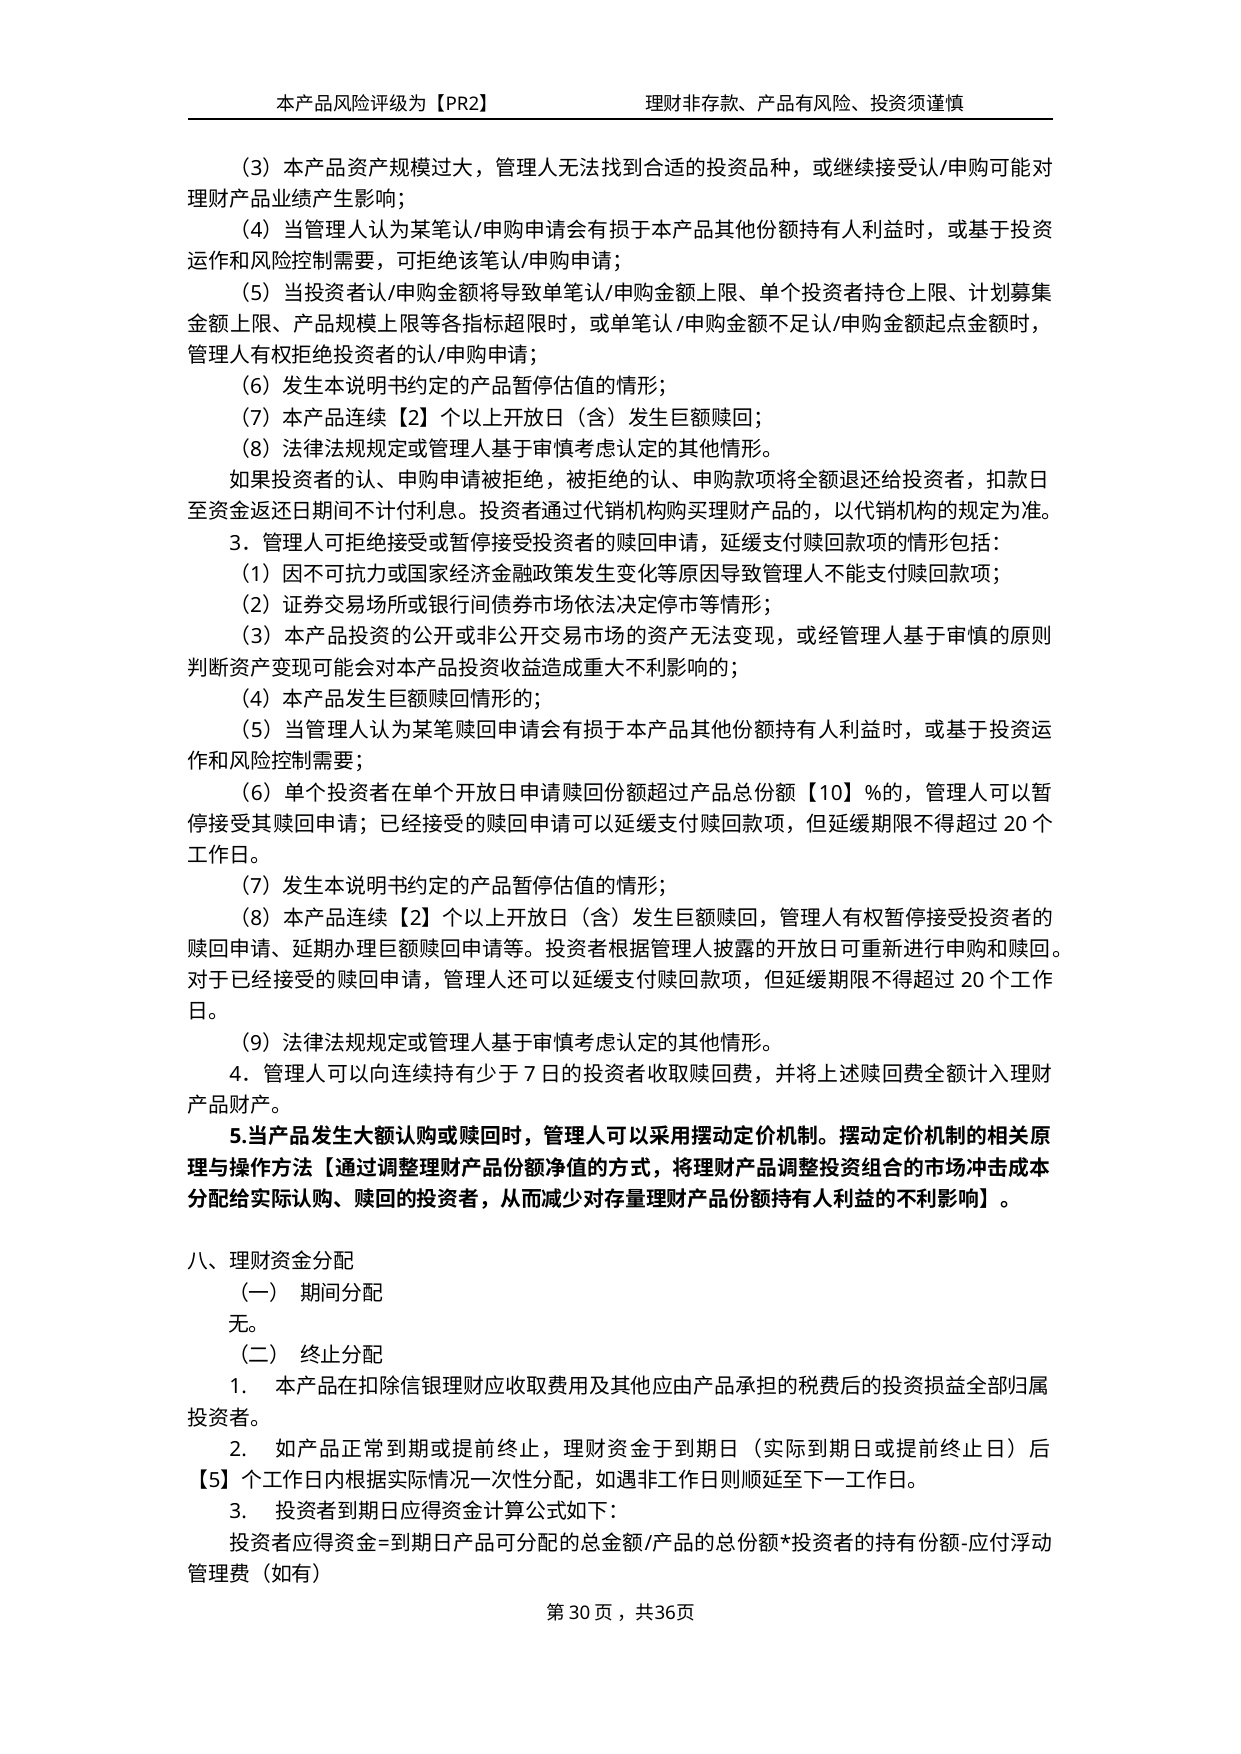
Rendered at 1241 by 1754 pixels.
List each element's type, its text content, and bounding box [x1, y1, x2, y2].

text （3）本产品投资的公开或非公开交易市场的资产无法变现，或经管理人基于审慎的原则判断资产变现可能会对本产品投资收益造成重大不利影响的； [187, 619, 1053, 681]
list 无。 [228, 1306, 1043, 1337]
text 投资者应得资金=到期日产品可分配的总金额/产品的总份额*投资者的持有份额-应付浮动管理费（如有） [187, 1525, 1053, 1587]
list 投资者到期日应得资金计算公式如下： [187, 1494, 1053, 1525]
list （二） 终止分配 [228, 1337, 1043, 1369]
text （7）本产品连续【2】个以上开放日（含）发生巨额赎回； [187, 400, 1053, 431]
text 如果投资者的认、申购申请被拒绝，被拒绝的认、申购款项将全额退还给投资者，扣款日至资金返还日期间不计付利息。投资者通过代销机构购买理财产品的，以代销机构的规定为准。 [187, 462, 1053, 525]
text 4．管理人可以向连续持有少于7日的投资者收取赎回费，并将上述赎回费全额计入理财产品财产。 [187, 1056, 1053, 1119]
text （4）当管理人认为某笔认/申购申请会有损于本产品其他份额持有人利益时，或基于投资运作和风险控制需要，可拒绝该笔认/申购申请； [187, 212, 1053, 275]
text （8）法律法规规定或管理人基于审慎考虑认定的其他情形。 [187, 431, 1053, 462]
text 八、理财资金分配 [187, 1244, 1049, 1275]
text （1）因不可抗力或国家经济金融政策发生变化等原因导致管理人不能支付赎回款项； [187, 556, 1053, 587]
list 本产品在扣除信银理财应收取费用及其他应由产品承担的税费后的投资损益全部归属投资者。 [187, 1369, 1053, 1431]
text （3）本产品资产规模过大，管理人无法找到合适的投资品种，或继续接受认/申购可能对理财产品业绩产生影响； [187, 150, 1053, 212]
text （9）法律法规规定或管理人基于审慎考虑认定的其他情形。 [187, 1025, 1053, 1056]
text 3．管理人可拒绝接受或暂停接受投资者的赎回申请，延缓支付赎回款项的情形包括： [187, 525, 1053, 556]
list （一） 期间分配 [228, 1275, 1043, 1306]
list 如产品正常到期或提前终止，理财资金于到期日（实际到期日或提前终止日）后【5】个工作日内根据实际情况一次性分配，如遇非工作日则顺延至下一工作日。 [187, 1431, 1053, 1494]
text （7）发生本说明书约定的产品暂停估值的情形； [187, 869, 1053, 900]
text （4）本产品发生巨额赎回情形的； [187, 681, 1053, 712]
text （8）本产品连续【2】个以上开放日（含）发生巨额赎回，管理人有权暂停接受投资者的赎回申请、延期办理巨额赎回申请等。投资者根据管理人披露的开放日可重新进行申购和赎回。对于已经接受的赎回申请，管理人还可以延缓支付赎回款项，但延缓期限不得超过20个工作日。 [187, 900, 1053, 1025]
text （5）当管理人认为某笔赎回申请会有损于本产品其他份额持有人利益时，或基于投资运作和风险控制需要； [187, 712, 1053, 775]
text 5.当产品发生大额认购或赎回时，管理人可以采用摆动定价机制。摆动定价机制的相关原理与操作方法【通过调整理财产品份额净值的方式，将理财产品调整投资组合的市场冲击成本分配给实际认购、赎回的投资者，从而减少对存量理财产品份额持有人利益的不利影响】。 [187, 1119, 1053, 1212]
text （2）证券交易场所或银行间债券市场依法决定停市等情形； [187, 587, 1053, 619]
text （5）当投资者认/申购金额将导致单笔认/申购金额上限、单个投资者持仓上限、计划募集金额上限、产品规模上限等各指标超限时，或单笔认/申购金额不足认/申购金额起点金额时，管理人有权拒绝投资者的认/申购申请； [187, 275, 1053, 369]
text （6）发生本说明书约定的产品暂停估值的情形； [187, 369, 1053, 400]
text （6）单个投资者在单个开放日申请赎回份额超过产品总份额【10】%的，管理人可以暂停接受其赎回申请；已经接受的赎回申请可以延缓支付赎回款项，但延缓期限不得超过20个工作日。 [187, 775, 1053, 869]
